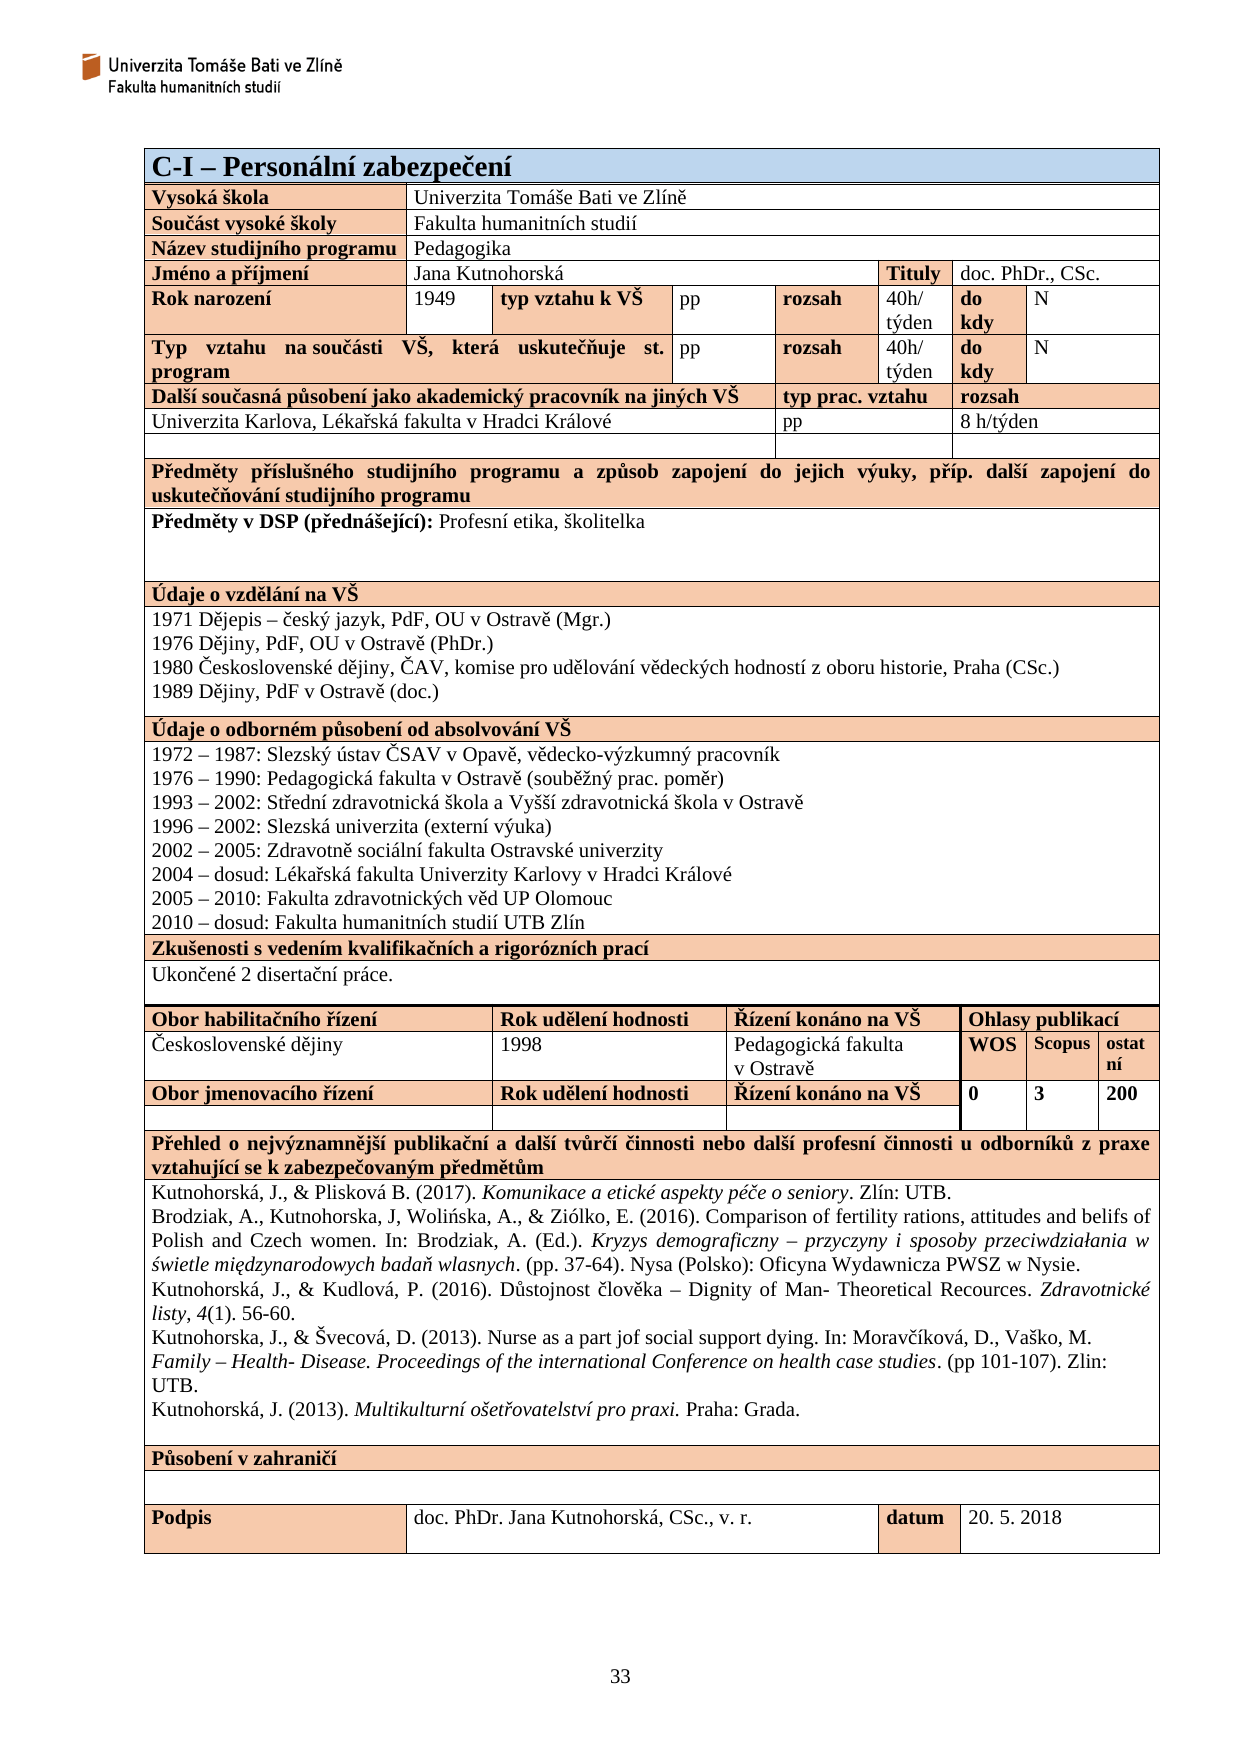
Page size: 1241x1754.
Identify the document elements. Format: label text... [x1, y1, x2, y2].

table_cell [493, 1106, 726, 1130]
table_cell typ vztahu k VŠ [493, 286, 672, 334]
table_cell Kutnohorská, J., & Plisková B. (2017). Komunikace a etické aspekty péče o seniory. Zlín: UTB. Brodziak, A., Kutnohorska, J, Wolińska, A., & Ziólko, E. (2016). Comparison of fertility rations, attitudes and belifs of Polish and Czech women. In: Brodziak, A. (Ed.). Kryzys demograficzny – przyczyny i sposoby przeciwdziałania w świetle międzynarodowych badaň wlasnych. (pp. 37-64). Nysa (Polsko): Oficyna Wydawnicza PWSZ w Nysie. Kutnohorská, J., & Kudlová, P. (2016). Důstojnost člověka – Dignity of Man- Theoretical Recources. Zdravotnické listy, 4(1). 56-60. Kutnohorska, J., & Švecová, D. (2013). Nurse as a part jof social support dying. In: Moravčíková, D., Vaško, M. Family – Health- Disease. Proceedings of the international Conference on health case studies. (pp 101-107). Zlin: UTB. Kutnohorská, J. (2013). Multikulturní ošetřovatelství pro praxi. Praha: Grada. [145, 1180, 1159, 1445]
table_cell [145, 1471, 1159, 1504]
table_cell Rok narození [145, 286, 406, 334]
table_cell 20. 5. 2018 [961, 1505, 1159, 1553]
table_cell Součást vysoké školy [145, 210, 406, 234]
table_cell typ prac. vztahu [776, 384, 952, 408]
table_cell doc. PhDr., CSc. [953, 261, 1159, 285]
table_cell Typ vztahu na součásti VŠ, která uskutečňuje st. program [145, 335, 672, 383]
table_cell Ukončené 2 disertační práce. [145, 961, 1159, 1003]
table_cell Působení v zahraničí [145, 1446, 1159, 1470]
table_cell rozsah [953, 384, 1159, 408]
table_cell [145, 434, 775, 458]
table_cell Univerzita Tomáše Bati ve Zlíně [407, 185, 1159, 209]
table_cell Další současná působení jako akademický pracovník na jiných VŠ [145, 384, 775, 408]
table_cell 1971 Dějepis – český jazyk, PdF, OU v Ostravě (Mgr.) 1976 Dějiny, PdF, OU v Ostravě (PhDr.) 1980 Československé dějiny, ČAV, komise pro udělování vědeckých hodností z oboru historie, Praha (CSc.) 1989 Dějiny, PdF v Ostravě (doc.) [145, 607, 1159, 716]
table_cell [145, 1106, 492, 1130]
table_cell 200 [1099, 1081, 1159, 1130]
table_cell Československé dějiny [145, 1032, 492, 1080]
table_cell pp [673, 335, 775, 383]
table_cell rozsah [776, 335, 878, 383]
table_cell datum [879, 1505, 960, 1553]
table_cell Vysoká škola [145, 185, 406, 209]
table_cell Údaje o odborném působení od absolvování VŠ [145, 717, 1159, 741]
table_cell rozsah [776, 286, 878, 334]
table_cell pp [673, 286, 775, 334]
table_cell Pedagogika [407, 236, 1159, 259]
table_cell Tituly [879, 261, 952, 285]
table_cell Pedagogická fakulta v Ostravě [727, 1032, 959, 1080]
table_cell [727, 1106, 959, 1130]
table_cell [953, 434, 1159, 458]
table_cell WOS [962, 1032, 1026, 1080]
table_cell 40h/ týden [879, 335, 952, 383]
table_cell Název studijního programu [145, 236, 406, 259]
table_cell Zkušenosti s vedením kvalifikačních a rigorózních prací [145, 935, 1159, 960]
table_cell N [1027, 286, 1159, 334]
table_cell Obor jmenovacího řízení [145, 1081, 492, 1105]
table_cell 1972 – 1987: Slezský ústav ČSAV v Opavě, vědecko-výzkumný pracovník 1976 – 1990: Pedagogická fakulta v Ostravě (souběžný prac. poměr) 1993 – 2002: Střední zdravotnická škola a Vyšší zdravotnická škola v Ostravě 1996 – 2002: Slezská univerzita (externí výuka) 2002 – 2005: Zdravotně sociální fakulta Ostravské univerzity 2004 – dosud: Lékařská fakulta Univerzity Karlovy v Hradci Králové 2005 – 2010: Fakulta zdravotnických věd UP Olomouc 2010 – dosud: Fakulta humanitních studií UTB Zlín [145, 742, 1159, 934]
table_cell pp [776, 409, 952, 433]
table_cell Univerzita Karlova, Lékařská fakulta v Hradci Králové [145, 409, 775, 433]
table_cell Rok udělení hodnosti [493, 1007, 726, 1031]
table_cell Fakulta humanitních studií [407, 210, 1159, 234]
table_cell Rok udělení hodnosti [493, 1081, 726, 1105]
table_cell C-I – Personální zabezpečení [145, 149, 1159, 182]
table_cell Obor habilitačního řízení [145, 1007, 492, 1031]
table_cell Ohlasy publikací [962, 1007, 1159, 1031]
picture [57, 36, 368, 110]
table_cell do kdy [953, 286, 1026, 334]
table_cell Přehled o nejvýznamnější publikační a další tvůrčí činnosti nebo další profesní činnosti u odborníků z praxe vztahující se k zabezpečovaným předmětům [145, 1131, 1159, 1179]
table_cell 40h/ týden [879, 286, 952, 334]
table_cell do kdy [953, 335, 1026, 383]
table_cell 1998 [493, 1032, 726, 1080]
table_cell 3 [1027, 1081, 1098, 1130]
table_cell Jméno a příjmení [145, 261, 406, 285]
table_cell Jana Kutnohorská [407, 261, 878, 285]
table_cell Řízení konáno na VŠ [727, 1007, 959, 1031]
table_cell Předměty příslušného studijního programu a způsob zapojení do jejich výuky, příp. další zapojení do uskutečňování studijního programu [145, 459, 1159, 507]
table_cell [776, 434, 952, 458]
table_cell 8 h/týden [953, 409, 1159, 433]
table_cell 1949 [407, 286, 492, 334]
table_cell ostatní [1099, 1032, 1159, 1080]
table_cell Podpis [145, 1505, 406, 1553]
table_cell Řízení konáno na VŠ [727, 1081, 959, 1105]
table_cell N [1027, 335, 1159, 383]
table_cell Údaje o vzdělání na VŠ [145, 582, 1159, 606]
table_cell doc. PhDr. Jana Kutnohorská, CSc., v. r. [407, 1505, 878, 1553]
table_cell 0 [962, 1081, 1026, 1130]
table_cell Scopus [1027, 1032, 1098, 1080]
table_cell Předměty v DSP (přednášející): Profesní etika, školitelka [145, 509, 1159, 581]
